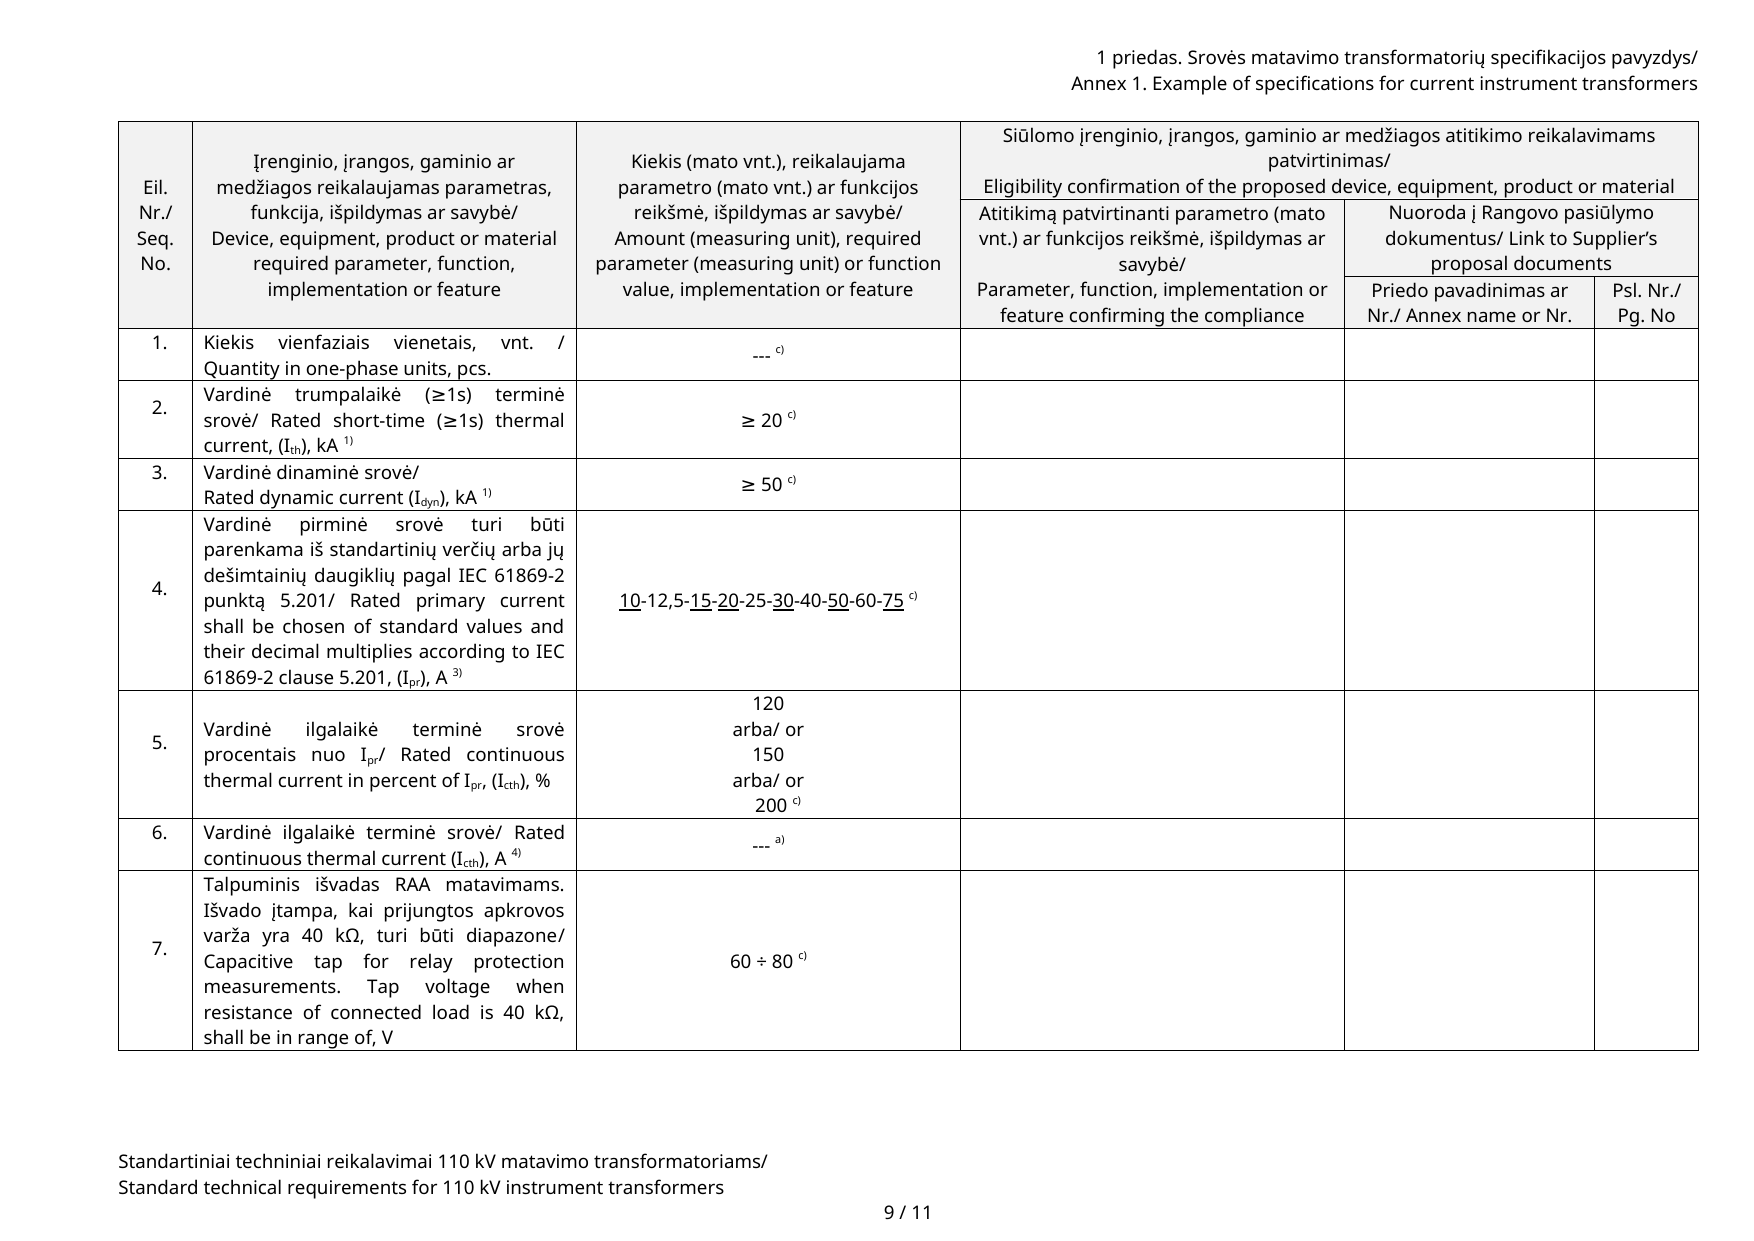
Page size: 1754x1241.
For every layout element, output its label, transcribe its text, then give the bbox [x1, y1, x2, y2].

text Annex 1. Example of specifications for current instrument transformers [118, 70, 1698, 95]
table_cell Kiekis vienfaziais vienetais, vnt. / Quantity in one-phase units, pcs. [193, 329, 576, 380]
table_cell [961, 871, 1344, 1050]
table_cell [119, 511, 192, 690]
table_cell [961, 381, 1344, 458]
table_cell [1345, 459, 1594, 510]
table_cell [1595, 381, 1698, 458]
table_cell 10-12,5-15-20-25-30-40-50-60-75 c) [577, 511, 960, 690]
table_cell [961, 329, 1344, 380]
table_cell [961, 459, 1344, 510]
table_cell [1595, 819, 1698, 870]
table_cell Nuoroda į Rangovo pasiūlymo dokumentus/ Link to Supplier’s proposal documents [1345, 200, 1698, 276]
table_cell 120 arba/ or 150 arba/ or 200 c) [577, 691, 960, 818]
table_cell Atitikimą patvirtinanti parametro (mato vnt.) ar funkcijos reikšmė, išpildymas ar savybė/ Parameter, function, implementation or feature confirming the compliance [961, 200, 1344, 328]
table_cell Talpuminis išvadas RAA matavimams. Išvado įtampa, kai prijungtos apkrovos varža yra 40 kΩ, turi būti diapazone/ Capacitive tap for relay protection measurements. Tap voltage when resistance of connected load is 40 kΩ, shall be in range of, V [193, 871, 576, 1050]
table_cell [119, 819, 192, 870]
table_cell Vardinė pirminė srovė turi būti parenkama iš standartinių verčių arba jų dešimtainių daugiklių pagal IEC 61869-2 punktą 5.201/ Rated primary current shall be chosen of standard values and their decimal multiplies according to IEC 61869-2 clause 5.201, (Ipr), A 3) [193, 511, 576, 690]
table_cell [1595, 691, 1698, 818]
table_cell Vardinė ilgalaikė terminė srovė/ Rated continuous thermal current (Icth), A 4) [193, 819, 576, 870]
table_cell [1595, 511, 1698, 690]
table_header Įrenginio, įrangos, gaminio ar medžiagos reikalaujamas parametras, funkcija, išpildymas ar savybė/ Device, equipment, product or material required parameter, function, implementation or feature [193, 122, 576, 328]
table_cell Vardinė dinaminė srovė/ Rated dynamic current (Idyn), kA 1) [193, 459, 576, 510]
table_cell [961, 819, 1344, 870]
table_cell [119, 459, 192, 510]
table_cell [119, 329, 192, 380]
table_cell --- a) [577, 819, 960, 870]
table_cell ≥ 20 c) [577, 381, 960, 458]
table_cell [1595, 871, 1698, 1050]
table_cell --- c) [577, 329, 960, 380]
table_cell [961, 511, 1344, 690]
table_cell [1345, 381, 1594, 458]
table_cell [1595, 329, 1698, 380]
table_cell [119, 691, 192, 818]
table_cell [119, 871, 192, 1050]
table_cell Priedo pavadinimas ar Nr./ Annex name or Nr. [1345, 277, 1594, 328]
table_cell [1345, 871, 1594, 1050]
table_cell [1345, 511, 1594, 690]
table_cell [961, 691, 1344, 818]
table_cell [1345, 691, 1594, 818]
table_cell [1595, 459, 1698, 510]
table_cell Psl. Nr./ Pg. No [1595, 277, 1698, 328]
table_cell [119, 381, 192, 458]
table_header Eil. Nr./ Seq. No. [119, 122, 192, 328]
table_cell [1345, 819, 1594, 870]
text 1 priedas. Srovės matavimo transformatorių specifikacijos pavyzdys/ [118, 44, 1698, 70]
table_cell ≥ 50 c) [577, 459, 960, 510]
table_cell 60 ÷ 80 c) [577, 871, 960, 1050]
table_header Siūlomo įrenginio, įrangos, gaminio ar medžiagos atitikimo reikalavimams patvirtinimas/ Eligibility confirmation of the proposed device, equipment, product or material [961, 122, 1698, 198]
table_header Kiekis (mato vnt.), reikalaujama parametro (mato vnt.) ar funkcijos reikšmė, išpildymas ar savybė/ Amount (measuring unit), required parameter (measuring unit) or function value, implementation or feature [577, 122, 960, 328]
table_cell [1345, 329, 1594, 380]
table_cell Vardinė ilgalaikė terminė srovė procentais nuo Ipr/ Rated continuous thermal current in percent of Ipr, (Icth), % [193, 691, 576, 818]
table_cell Vardinė trumpalaikė (≥1s) terminė srovė/ Rated short-time (≥1s) thermal current, (Ith), kA 1) [193, 381, 576, 458]
